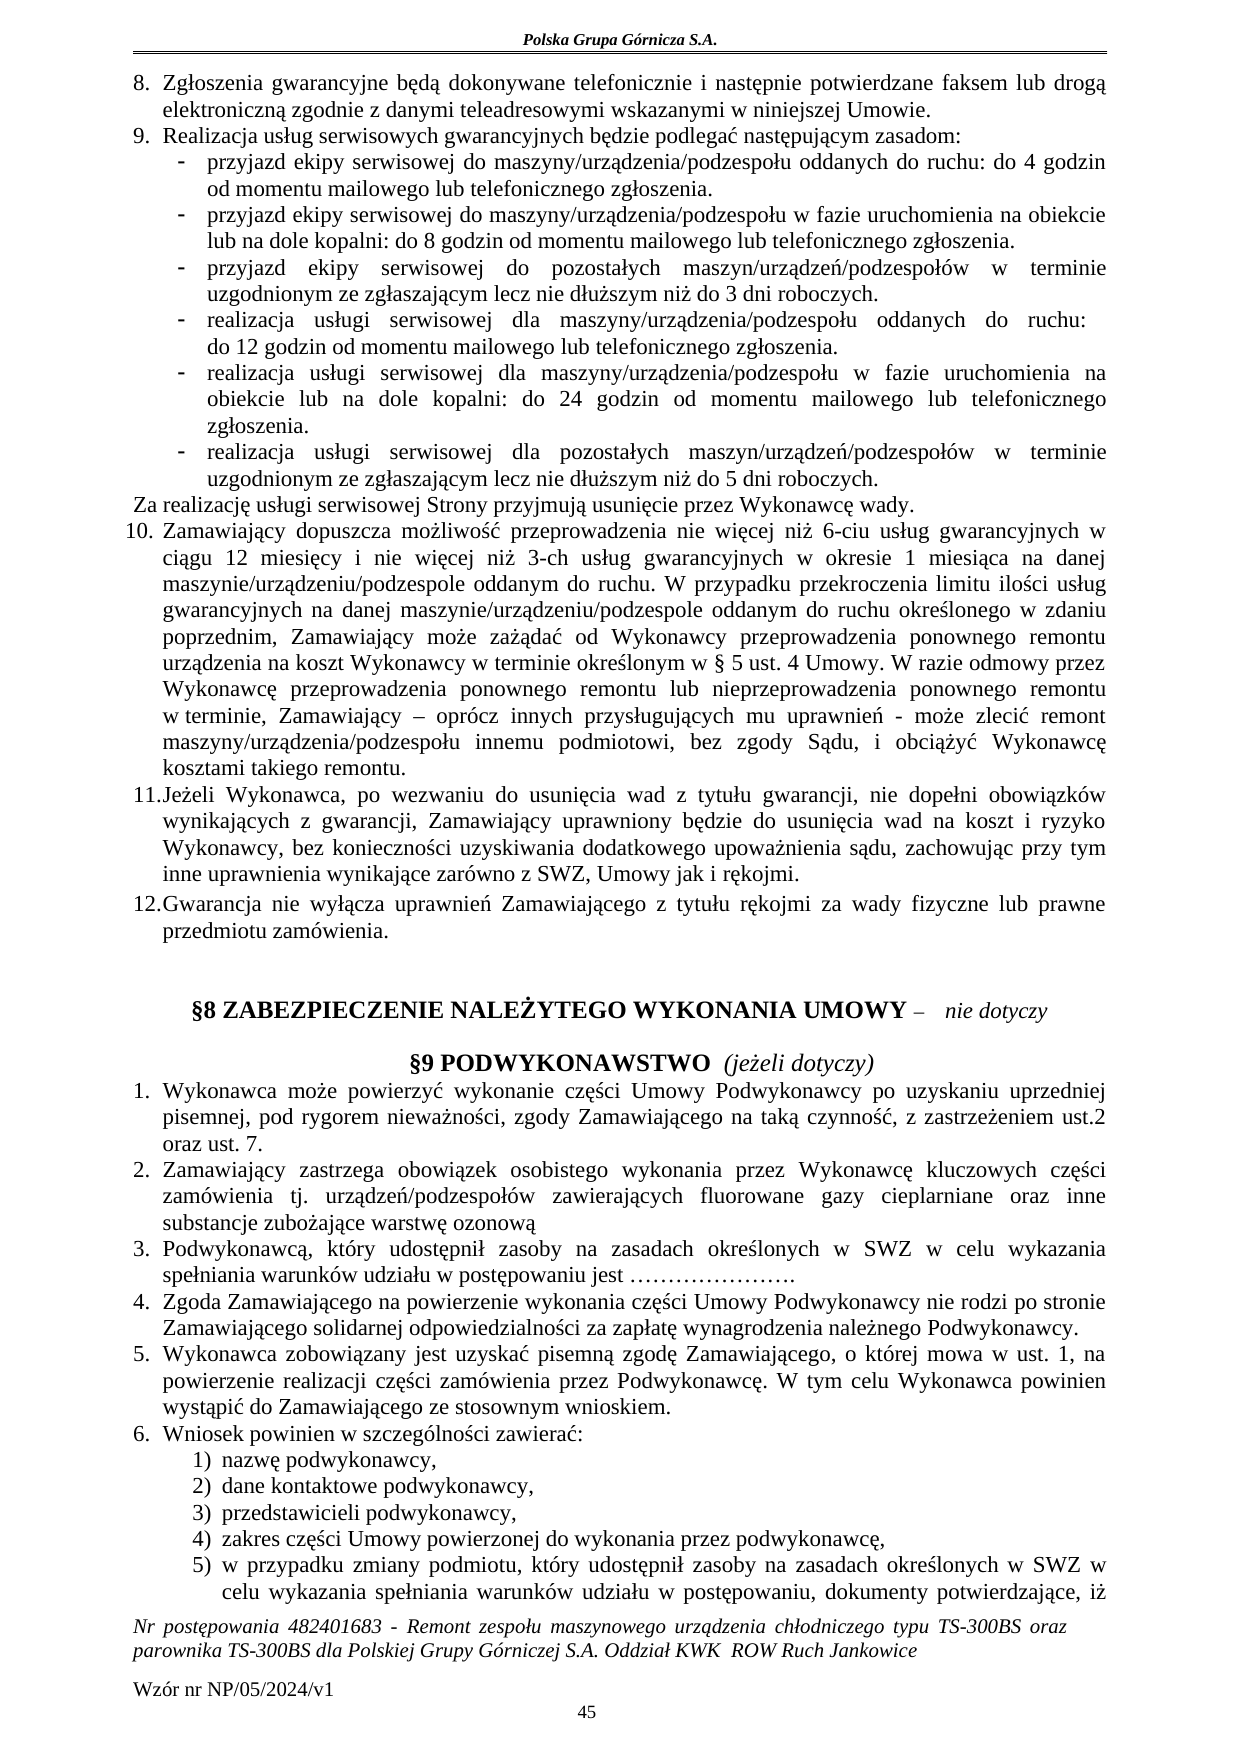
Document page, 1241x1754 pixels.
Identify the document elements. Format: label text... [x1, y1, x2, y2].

text §8 zABEZPIECZENIE NALEŻYTEGO WYKONANIA UMOWY – nie dotyczy [133, 995, 1107, 1024]
list przyjazd ekipy serwisowej do pozostałych maszyn/urządzeń/podzespołów w terminie uzgodnionym ze zgłaszającym lecz nie dłuższym niż do 3 dni roboczych. [177, 254, 1107, 306]
text Za realizację usługi serwisowej Strony przyjmują usunięcie przez Wykonawcę wady. [133, 491, 1107, 517]
list Wykonawca może powierzyć wykonanie części Umowy Podwykonawcy po uzyskaniu uprzedniej pisemnej, pod rygorem nieważności, zgody Zamawiającego na taką czynność, z zastrzeżeniem ust.2 oraz ust. 7. [133, 1077, 1107, 1156]
list Zgoda Zamawiającego na powierzenie wykonania części Umowy Podwykonawcy nie rodzi po stronie Zamawiającego solidarnej odpowiedzialności za zapłatę wynagrodzenia należnego Podwykonawcy. [133, 1288, 1107, 1341]
list Wniosek powinien w szczególności zawierać: [133, 1419, 1107, 1446]
list przedstawicieli podwykonawcy, [192, 1499, 1107, 1525]
list Gwarancja nie wyłącza uprawnień Zamawiającego z tytułu rękojmi za wady fizyczne lub prawne przedmiotu zamówienia. [133, 890, 1107, 943]
list zakres części Umowy powierzonej do wykonania przez podwykonawcę, [192, 1525, 1107, 1551]
subtitle §9 Podwykonawstwo (jeżeli dotyczy) [178, 1048, 1107, 1077]
list przyjazd ekipy serwisowej do maszyny/urządzenia/podzespołu w fazie uruchomienia na obiekcie lub na dole kopalni: do 8 godzin od momentu mailowego lub telefonicznego zgłoszenia. [177, 201, 1107, 254]
list nazwę podwykonawcy, [192, 1446, 1107, 1472]
list realizacja usługi serwisowej dla pozostałych maszyn/urządzeń/podzespołów w terminie uzgodnionym ze zgłaszającym lecz nie dłuższym niż do 5 dni roboczych. [177, 438, 1107, 491]
list Jeżeli Wykonawca, po wezwaniu do usunięcia wad z tytułu gwarancji, nie dopełni obowiązków wynikających z gwarancji, Zamawiający uprawniony będzie do usunięcia wad na koszt i ryzyko Wykonawcy, bez konieczności uzyskiwania dodatkowego upoważnienia sądu, zachowując przy tym inne uprawnienia wynikające zarówno z SWZ, Umowy jak i rękojmi. [133, 781, 1107, 886]
list Wykonawca zobowiązany jest uzyskać pisemną zgodę Zamawiającego, o której mowa w ust. 1, na powierzenie realizacji części zamówienia przez Podwykonawcę. W tym celu Wykonawca powinien wystąpić do Zamawiającego ze stosownym wnioskiem. [133, 1341, 1107, 1419]
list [192, 1551, 1107, 1604]
list Podwykonawcą, który udostępnił zasoby na zasadach określonych w SWZ w celu wykazania spełniania warunków udziału w postępowaniu jest …………………. [133, 1235, 1107, 1288]
list Realizacja usług serwisowych gwarancyjnych będzie podlegać następującym zasadom: [133, 122, 1107, 148]
list przyjazd ekipy serwisowej do maszyny/urządzenia/podzespołu oddanych do ruchu: do 4 godzin od momentu mailowego lub telefonicznego zgłoszenia. [177, 148, 1107, 201]
list Zgłoszenia gwarancyjne będą dokonywane telefonicznie i następnie potwierdzane faksem lub drogą elektroniczną zgodnie z danymi teleadresowymi wskazanymi w niniejszej Umowie. [133, 69, 1107, 122]
list Zamawiający zastrzega obowiązek osobistego wykonania przez Wykonawcę kluczowych części zamówienia tj. urządzeń/podzespołów zawierających fluorowane gazy cieplarniane oraz inne substancje zubożające warstwę ozonową [133, 1156, 1107, 1235]
list realizacja usługi serwisowej dla maszyny/urządzenia/podzespołu w fazie uruchomienia na obiekcie lub na dole kopalni: do 24 godzin od momentu mailowego lub telefonicznego zgłoszenia. [177, 359, 1107, 438]
list realizacja usługi serwisowej dla maszyny/urządzenia/podzespołu oddanych do ruchu: do 12 godzin od momentu mailowego lub telefonicznego zgłoszenia. [177, 306, 1107, 359]
list dane kontaktowe podwykonawcy, [192, 1472, 1107, 1499]
list Zamawiający dopuszcza możliwość przeprowadzenia nie więcej niż 6-ciu usług gwarancyjnych w ciągu 12 miesięcy i nie więcej niż 3-ch usług gwarancyjnych w okresie 1 miesiąca na danej maszynie/urządzeniu/podzespole oddanym do ruchu. W przypadku przekroczenia limitu ilości usług gwarancyjnych na danej maszynie/urządzeniu/podzespole oddanym do ruchu określonego w zdaniu poprzednim, Zamawiający może zażądać od Wykonawcy przeprowadzenia ponownego remontu urządzenia na koszt Wykonawcy w terminie określonym w § 5 ust. 4 Umowy. W razie odmowy przez Wykonawcę przeprowadzenia ponownego remontu lub nieprzeprowadzenia ponownego remontu w terminie, Zamawiający – oprócz innych przysługujących mu uprawnień - może zlecić remont maszyny/urządzenia/podzespołu innemu podmiotowi, bez zgody Sądu, i obciążyć Wykonawcę kosztami takiego remontu. [125, 517, 1107, 781]
